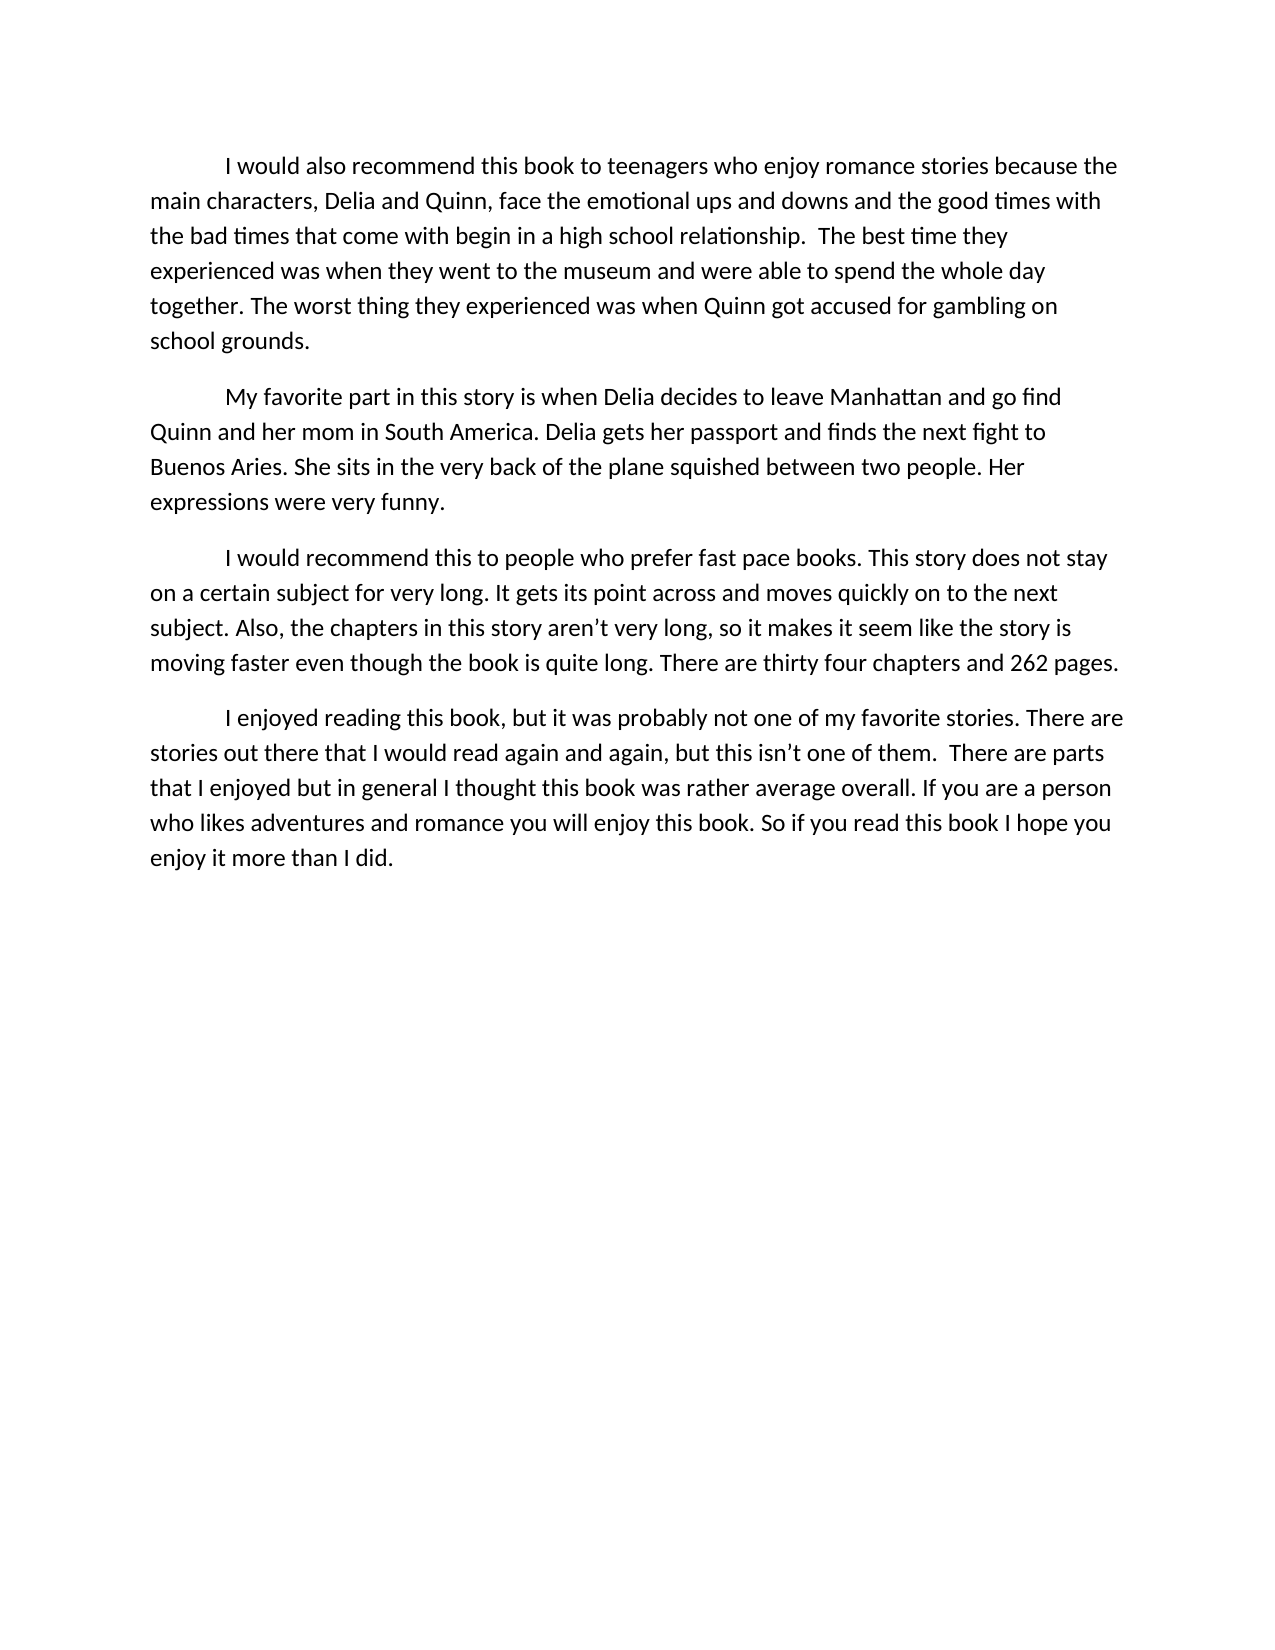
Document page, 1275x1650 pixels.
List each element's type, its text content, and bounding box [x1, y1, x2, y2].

text I would also recommend this book to teenagers who enjoy romance stories because the main characters, Delia and Quinn, face the emotional ups and downs and the good times with the bad times that come with begin in a high school relationship. The best time they experienced was when they went to the museum and were able to spend the whole day together. The worst thing they experienced was when Quinn got accused for gambling on school grounds. [150, 150, 1125, 356]
text I enjoyed reading this book, but it was probably not one of my favorite stories. There are stories out there that I would read again and again, but this isn’t one of them. There are parts that I enjoyed but in general I thought this book was rather average overall. If you are a person who likes adventures and romance you will enjoy this book. So if you read this book I hope you enjoy it more than I did. [150, 702, 1125, 873]
text My favorite part in this story is when Delia decides to leave Manhattan and go find Quinn and her mom in South America. Delia gets her passport and finds the next fight to Buenos Aries. She sits in the very back of the plane squished between two people. Her expressions were very funny. [150, 381, 1125, 516]
text I would recommend this to people who prefer fast pace books. This story does not stay on a certain subject for very long. It gets its point across and moves quickly on to the next subject. Also, the chapters in this story aren’t very long, so it makes it seem like the story is moving faster even though the book is quite long. There are thirty four chapters and 262 pages. [150, 542, 1125, 677]
